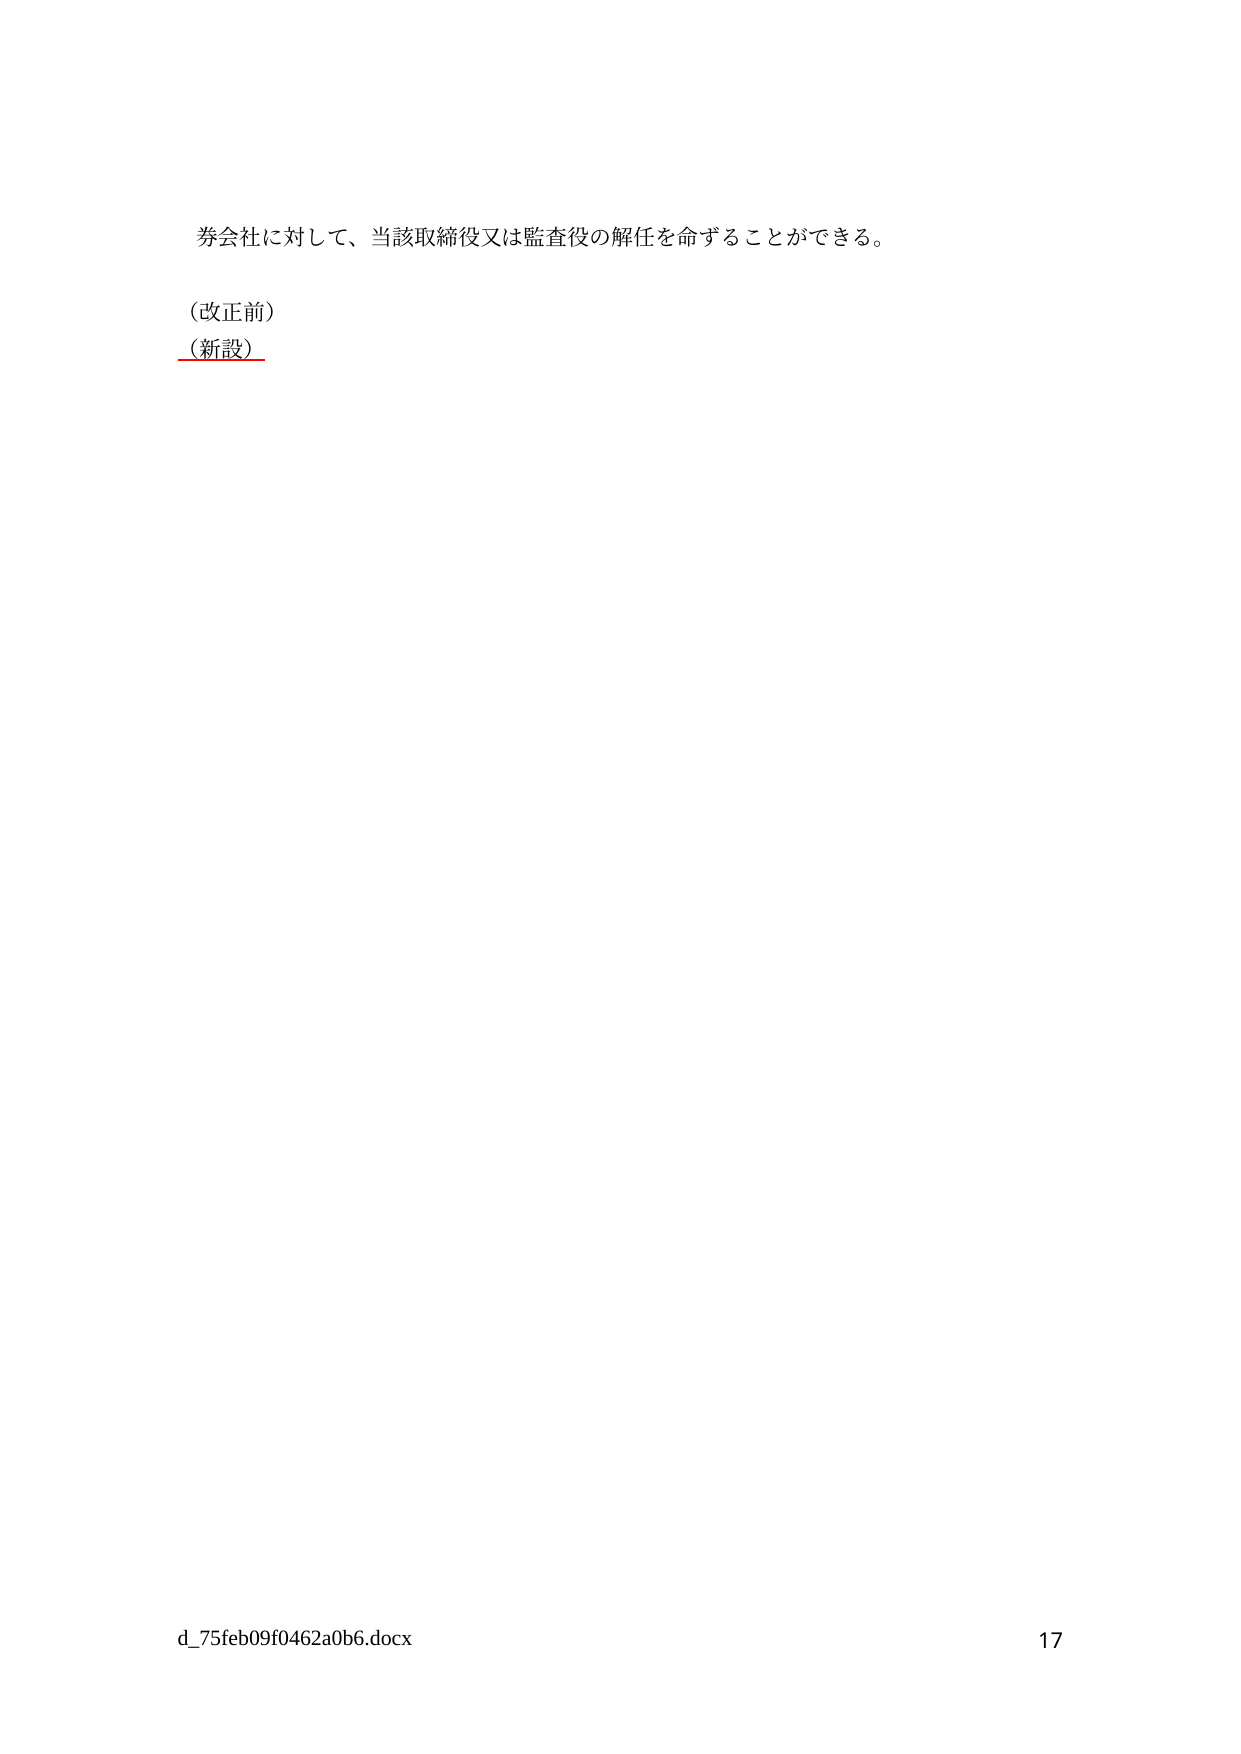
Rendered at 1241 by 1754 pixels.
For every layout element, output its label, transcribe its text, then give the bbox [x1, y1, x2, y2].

text （改正前） [177, 292, 1063, 329]
text （新設） [177, 329, 1063, 367]
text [177, 217, 1063, 254]
